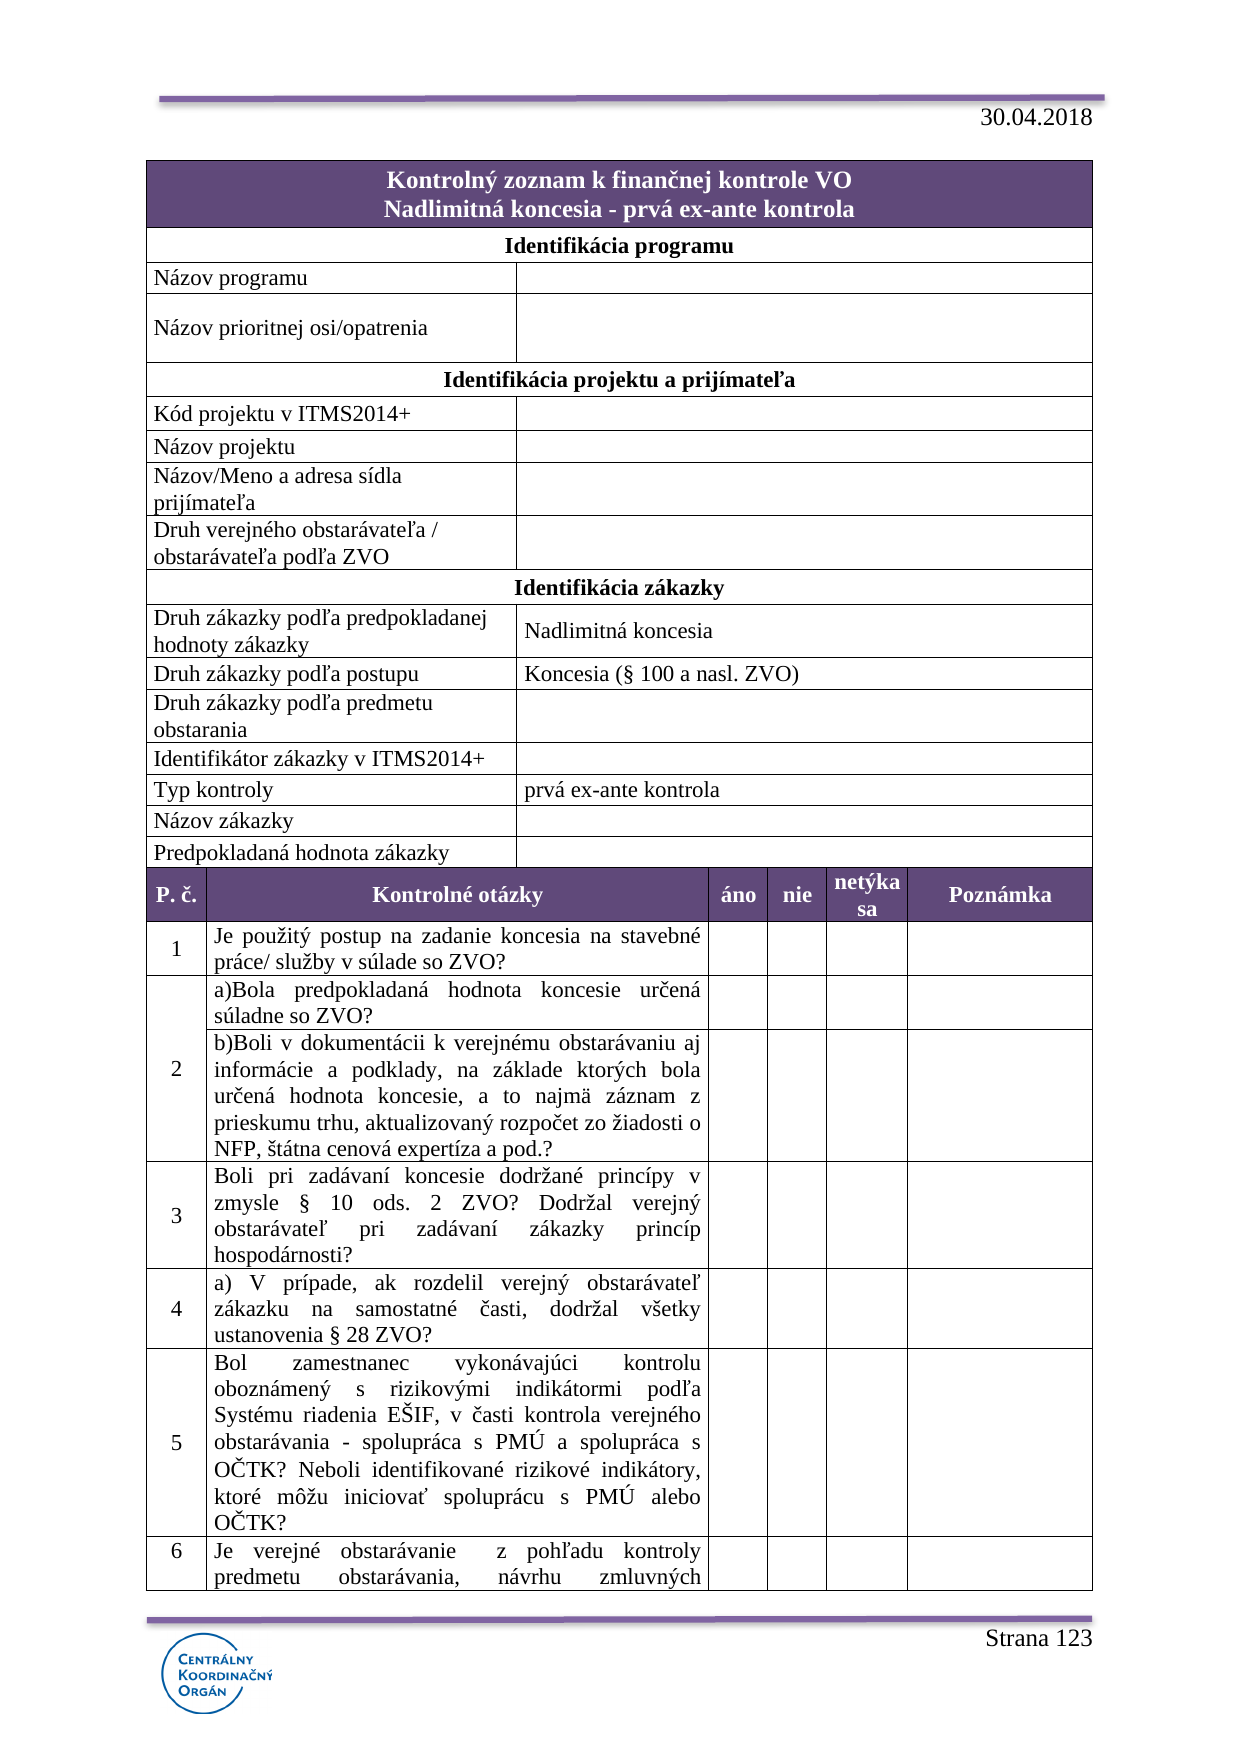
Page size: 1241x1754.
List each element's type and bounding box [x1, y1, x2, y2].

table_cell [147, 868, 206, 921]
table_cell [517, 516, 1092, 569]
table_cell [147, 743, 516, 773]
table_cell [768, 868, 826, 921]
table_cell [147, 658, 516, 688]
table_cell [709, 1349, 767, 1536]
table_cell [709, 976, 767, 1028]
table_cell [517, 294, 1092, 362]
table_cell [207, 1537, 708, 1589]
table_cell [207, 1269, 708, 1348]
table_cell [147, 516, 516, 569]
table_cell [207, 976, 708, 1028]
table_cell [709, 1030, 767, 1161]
picture [159, 1631, 272, 1713]
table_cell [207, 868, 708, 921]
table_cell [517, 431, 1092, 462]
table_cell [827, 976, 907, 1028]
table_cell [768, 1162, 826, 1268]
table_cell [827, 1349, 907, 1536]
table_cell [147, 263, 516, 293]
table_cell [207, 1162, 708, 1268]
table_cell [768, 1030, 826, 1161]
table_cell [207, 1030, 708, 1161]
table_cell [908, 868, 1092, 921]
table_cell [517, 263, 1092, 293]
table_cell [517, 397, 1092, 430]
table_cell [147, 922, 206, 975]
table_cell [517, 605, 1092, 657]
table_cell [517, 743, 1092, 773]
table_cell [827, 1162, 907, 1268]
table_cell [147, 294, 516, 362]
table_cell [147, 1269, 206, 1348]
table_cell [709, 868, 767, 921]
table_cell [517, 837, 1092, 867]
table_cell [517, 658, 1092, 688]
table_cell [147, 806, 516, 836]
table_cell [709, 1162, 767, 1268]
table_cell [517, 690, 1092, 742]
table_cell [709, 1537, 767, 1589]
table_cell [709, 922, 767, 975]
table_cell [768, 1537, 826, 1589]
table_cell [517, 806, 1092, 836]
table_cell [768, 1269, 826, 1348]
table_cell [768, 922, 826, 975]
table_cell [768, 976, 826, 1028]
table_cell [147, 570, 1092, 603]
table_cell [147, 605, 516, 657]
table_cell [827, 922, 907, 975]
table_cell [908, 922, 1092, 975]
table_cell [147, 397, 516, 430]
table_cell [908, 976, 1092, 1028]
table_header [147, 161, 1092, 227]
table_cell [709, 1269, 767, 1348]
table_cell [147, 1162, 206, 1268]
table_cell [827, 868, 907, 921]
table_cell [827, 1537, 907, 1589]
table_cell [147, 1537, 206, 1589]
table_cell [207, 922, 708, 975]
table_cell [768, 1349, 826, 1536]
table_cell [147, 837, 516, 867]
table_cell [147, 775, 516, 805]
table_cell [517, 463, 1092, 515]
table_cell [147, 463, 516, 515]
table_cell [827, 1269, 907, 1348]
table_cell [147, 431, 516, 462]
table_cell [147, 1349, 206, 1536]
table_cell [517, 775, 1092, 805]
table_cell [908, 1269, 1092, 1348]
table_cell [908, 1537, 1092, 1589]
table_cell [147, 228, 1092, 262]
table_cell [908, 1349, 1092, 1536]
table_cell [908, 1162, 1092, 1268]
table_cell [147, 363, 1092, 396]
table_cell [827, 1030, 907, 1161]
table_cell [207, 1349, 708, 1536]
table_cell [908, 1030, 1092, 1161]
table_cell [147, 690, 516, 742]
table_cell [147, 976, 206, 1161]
